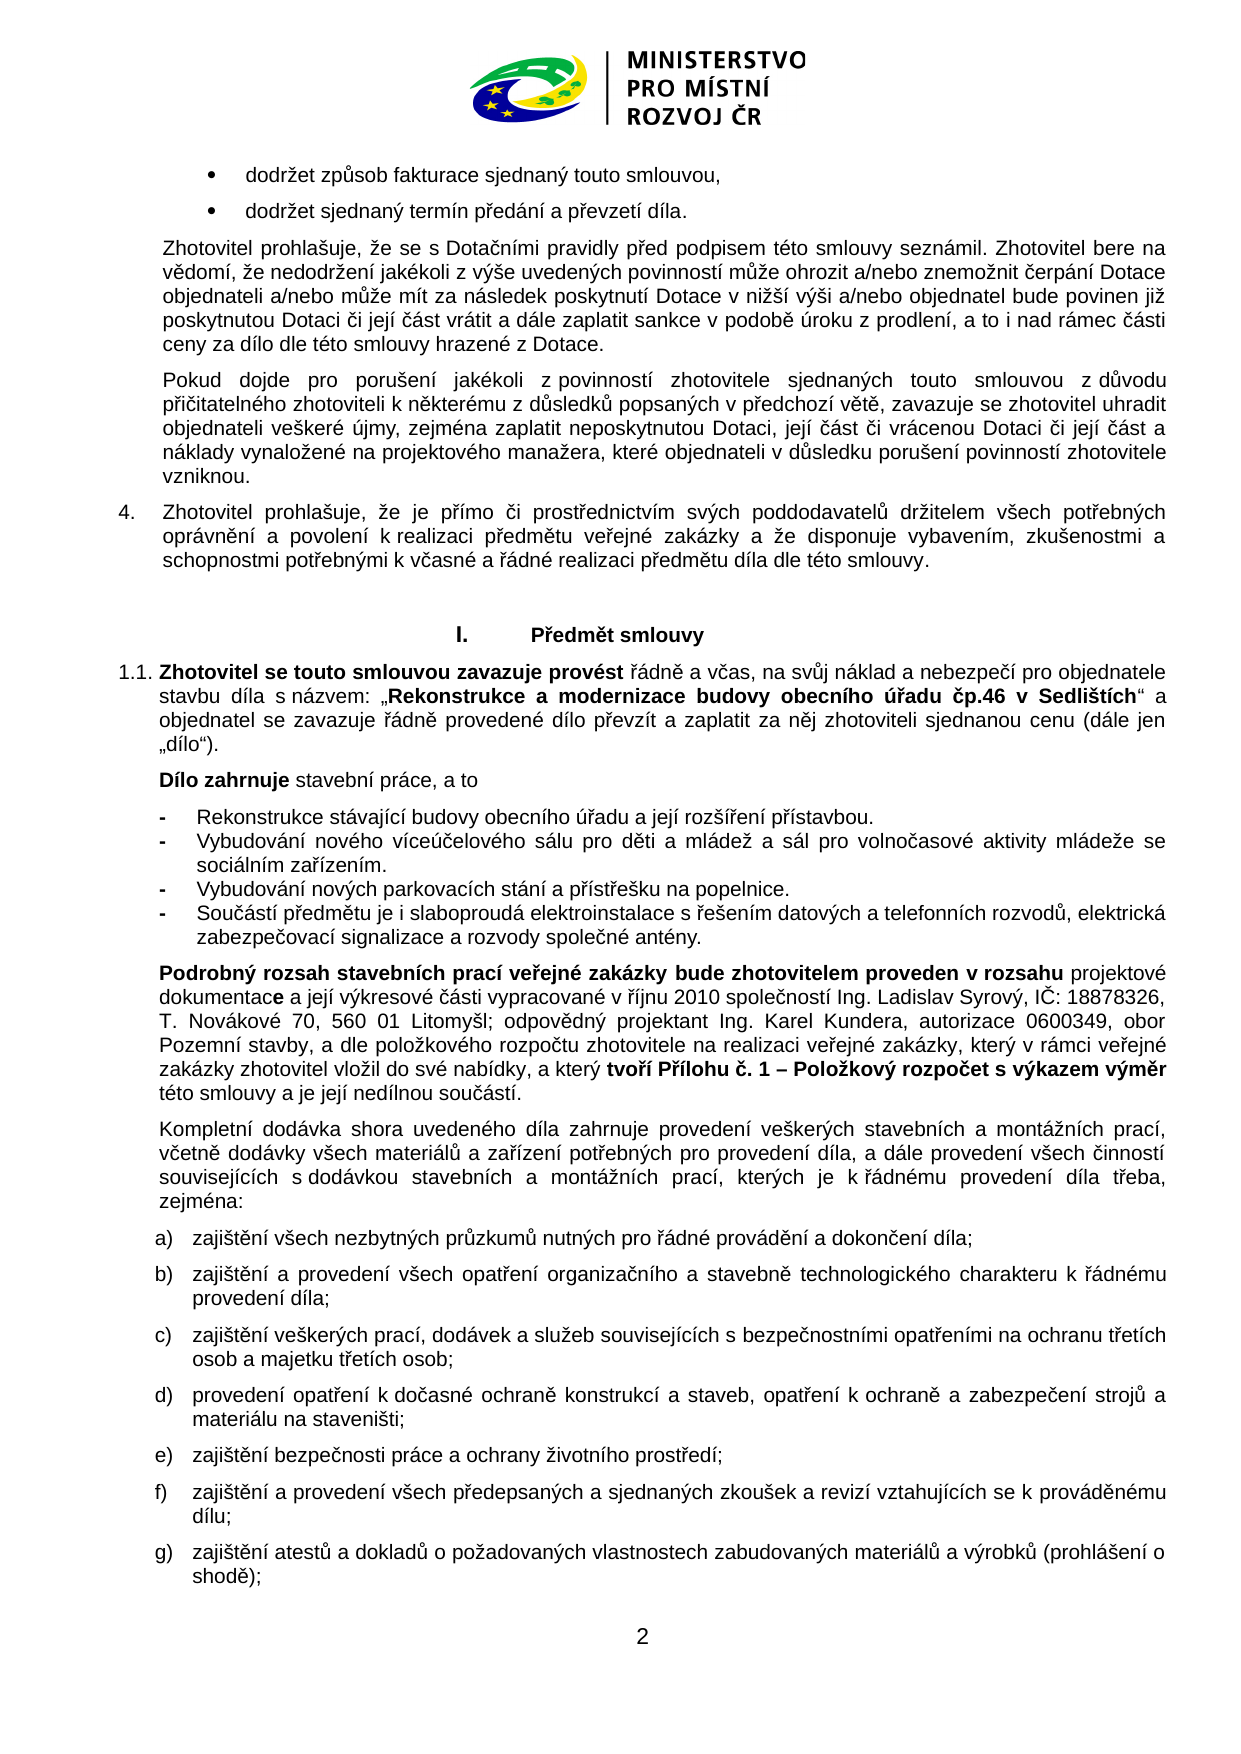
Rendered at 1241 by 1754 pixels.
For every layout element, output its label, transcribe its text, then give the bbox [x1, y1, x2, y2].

text Zhotovitel prohlašuje, že se s Dotačními pravidly před podpisem této smlouvy seznámil. Zhotovitel bere na vědomí, že nedodržení jakékoli z výše uvedených povinností může ohrozit a/nebo znemožnit čerpání Dotace objednateli a/nebo může mít za následek poskytnutí Dotace v nižší výši a/nebo objednatel bude povinen již poskytnutou Dotaci či její část vrátit a dále zaplatit sankce v podobě úroku z prodlení, a to i nad rámec části ceny za dílo dle této smlouvy hrazené z Dotace. [162, 236, 1167, 355]
subtitle Předmět smlouvy [456, 621, 1167, 647]
text Pokud dojde pro porušení jakékoli z povinností zhotovitele sjednaných touto smlouvou z důvodu přičitatelného zhotoviteli k některému z důsledků popsaných v předchozí větě, zavazuje se zhotovitel uhradit objednateli veškeré újmy, zejména zaplatit neposkytnutou Dotaci, její část či vrácenou Dotaci či její část a náklady vynaložené na projektového manažera, které objednateli v důsledku porušení povinností zhotovitele vzniknou. [162, 368, 1167, 488]
list zajištění a provedení všech předepsaných a sjednaných zkoušek a revizí vztahujících se k prováděnému dílu; [154, 1480, 1167, 1528]
list Dílo zahrnuje stavební práce, a to [159, 768, 1167, 792]
list Vybudování nového víceúčelového sálu pro děti a mládež a sál pro volnočasové aktivity mládeže se sociálním zařízením. [159, 829, 1167, 877]
list Součástí předmětu je i slaboproudá elektroinstalace s řešením datových a telefonních rozvodů, elektrická zabezpečovací signalizace a rozvody společné antény. [159, 901, 1167, 948]
list zajištění bezpečnosti práce a ochrany životního prostředí; [154, 1443, 1167, 1467]
list zajištění veškerých prací, dodávek a služeb souvisejících s bezpečnostními opatřeními na ochranu třetích osob a majetku třetích osob; [154, 1322, 1167, 1370]
list Zhotovitel prohlašuje, že je přímo či prostřednictvím svých poddodavatelů držitelem všech potřebných oprávnění a povolení k realizaci předmětu veřejné zakázky a že disponuje vybavením, zkušenostmi a schopnostmi potřebnými k včasné a řádné realizaci předmětu díla dle této smlouvy. [118, 500, 1167, 572]
list zajištění a provedení všech opatření organizačního a stavebně technologického charakteru k řádnému provedení díla; [154, 1262, 1167, 1310]
list Kompletní dodávka shora uvedeného díla zahrnuje provedení veškerých stavebních a montážních prací, včetně dodávky všech materiálů a zařízení potřebných pro provedení díla, a dále provedení všech činností souvisejících s dodávkou stavebních a montážních prací, kterých je k řádnému provedení díla třeba, zejména: [159, 1117, 1167, 1213]
list zajištění všech nezbytných průzkumů nutných pro řádné provádění a dokončení díla; [154, 1226, 1167, 1249]
list provedení opatření k dočasné ochraně konstrukcí a staveb, opatření k ochraně a zabezpečení strojů a materiálu na staveništi; [154, 1383, 1167, 1431]
list Zhotovitel se touto smlouvou zavazuje provést řádně a včas, na svůj náklad a nebezpečí pro objednatele stavbu díla s názvem: „Rekonstrukce a modernizace budovy obecního úřadu čp.46 v Sedlištích“ a objednatel se zavazuje řádně provedené dílo převzít a zaplatit za něj zhotoviteli sjednanou cenu (dále jen „dílo“). [118, 660, 1167, 756]
list Vybudování nových parkovacích stání a přístřešku na popelnice. [159, 877, 1167, 901]
list zajištění atestů a dokladů o požadovaných vlastnostech zabudovaných materiálů a výrobků (prohlášení o shodě); [154, 1540, 1167, 1588]
list Podrobný rozsah stavebních prací veřejné zakázky bude zhotovitelem proveden v rozsahu projektové dokumentace a její výkresové části vypracované v říjnu 2010 společností Ing. Ladislav Syrový, IČ: 18878326, T. Novákové 70, 560 01 Litomyšl; odpovědný projektant Ing. Karel Kundera, autorizace 0600349, obor Pozemní stavby, a dle položkového rozpočtu zhotovitele na realizaci veřejné zakázky, který v rámci veřejné zakázky zhotovitel vložil do své nabídky, a který tvoří Přílohu č. 1 – Položkový rozpočet s výkazem výměr této smlouvy a je její nedílnou součástí. [159, 961, 1167, 1105]
list dodržet způsob fakturace sjednaný touto smlouvou, [208, 162, 1167, 187]
list Rekonstrukce stávající budovy obecního úřadu a její rozšíření přístavbou. [159, 805, 1167, 829]
picture [469, 51, 805, 125]
list dodržet sjednaný termín předání a převzetí díla. [208, 199, 1167, 223]
